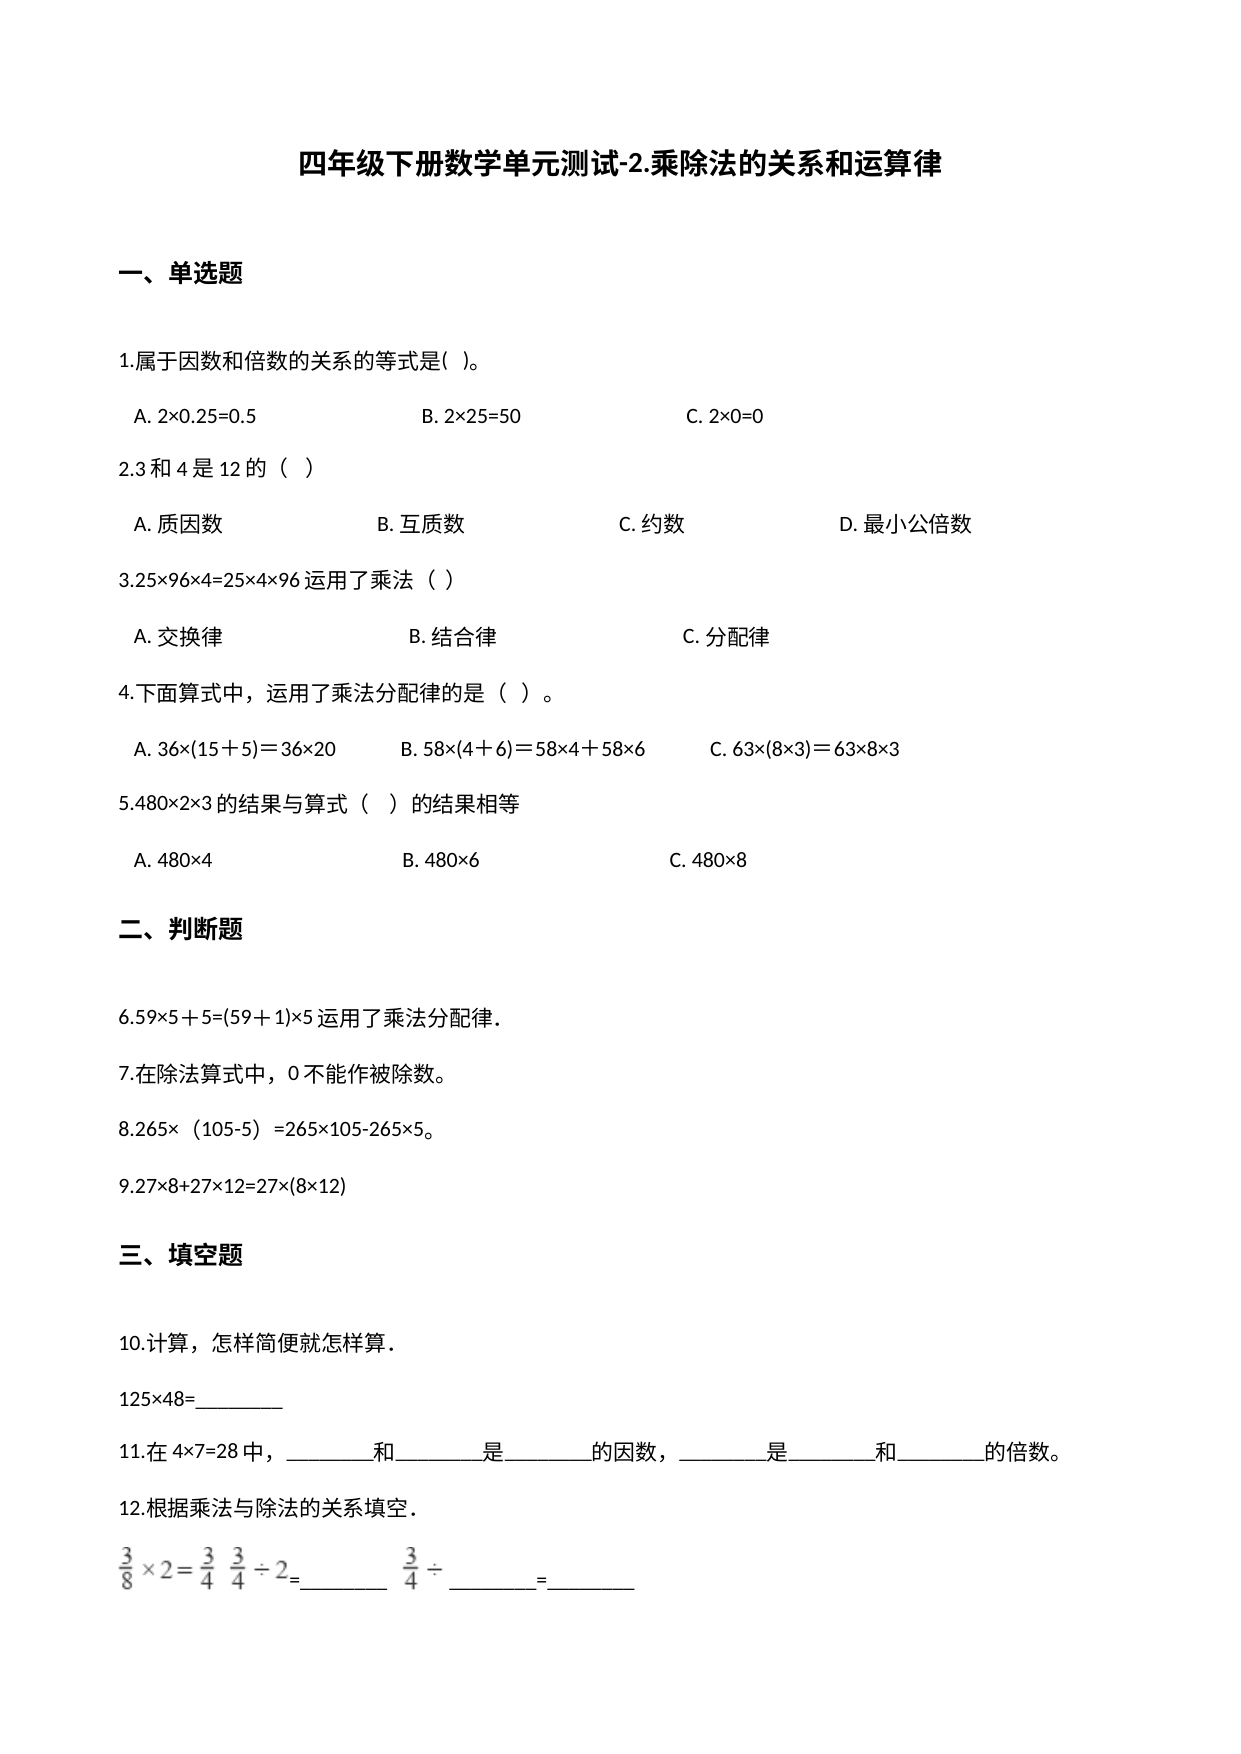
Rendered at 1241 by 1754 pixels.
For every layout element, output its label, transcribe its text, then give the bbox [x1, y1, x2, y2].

picture [402, 1547, 449, 1591]
text 7.在除法算式中，0不能作被除数。 [118, 1056, 1122, 1089]
picture [664, 860, 670, 867]
text 二、判断题 [118, 895, 1122, 960]
text 3.25×96×4=25×4×96运用了乘法（ ） [118, 563, 1122, 596]
text 4.下面算式中，运用了乘法分配律的是（ ）。 [118, 676, 1122, 708]
text 5.480×2×3的结果与算式（ ）的结果相等 [118, 787, 1122, 819]
text 8.265×（105-5）=265×105-265×5。 [118, 1113, 1122, 1145]
text 9.27×8+27×12=27×(8×12) [118, 1169, 1122, 1201]
picture [395, 750, 401, 757]
text 6.59×5＋5=(59＋1)×5运用了乘法分配律． [118, 1000, 1122, 1033]
text 11.在4×7=28中，________和________是________的因数，________是________和________的倍数。 [118, 1435, 1122, 1467]
picture [118, 1547, 220, 1591]
text A. 36×(15＋5)＝36×20 B. 58×(4＋6)＝58×4＋58×6 C. 63×(8×3)＝63×8×3 [134, 732, 1122, 764]
text 10.计算，怎样简便就怎样算． [118, 1326, 1122, 1358]
text 2.3和4是12的（ ） [118, 452, 1122, 484]
text 125×48=________ [118, 1382, 1122, 1415]
text A. 2×0.25=0.5 B. 2×25=50 C. 2×0=0 [134, 399, 1122, 432]
text 一、单选题 [118, 239, 1122, 304]
picture [229, 1547, 289, 1591]
text A. 质因数 B. 互质数 C. 约数 D. 最小公倍数 [134, 507, 1122, 539]
text A. 480×4 B. 480×6 C. 480×8 [134, 843, 1122, 875]
text =________ ________=________ [118, 1547, 1122, 1612]
text A. 交换律 B. 结合律 C. 分配律 [134, 619, 1122, 652]
text 1.属于因数和倍数的关系的等式是( )。 [118, 343, 1122, 376]
text 三、填空题 [118, 1221, 1122, 1286]
text 四年级下册数学单元测试-2.乘除法的关系和运算律 [118, 129, 1122, 194]
text 12.根据乘法与除法的关系填空． [118, 1491, 1122, 1523]
